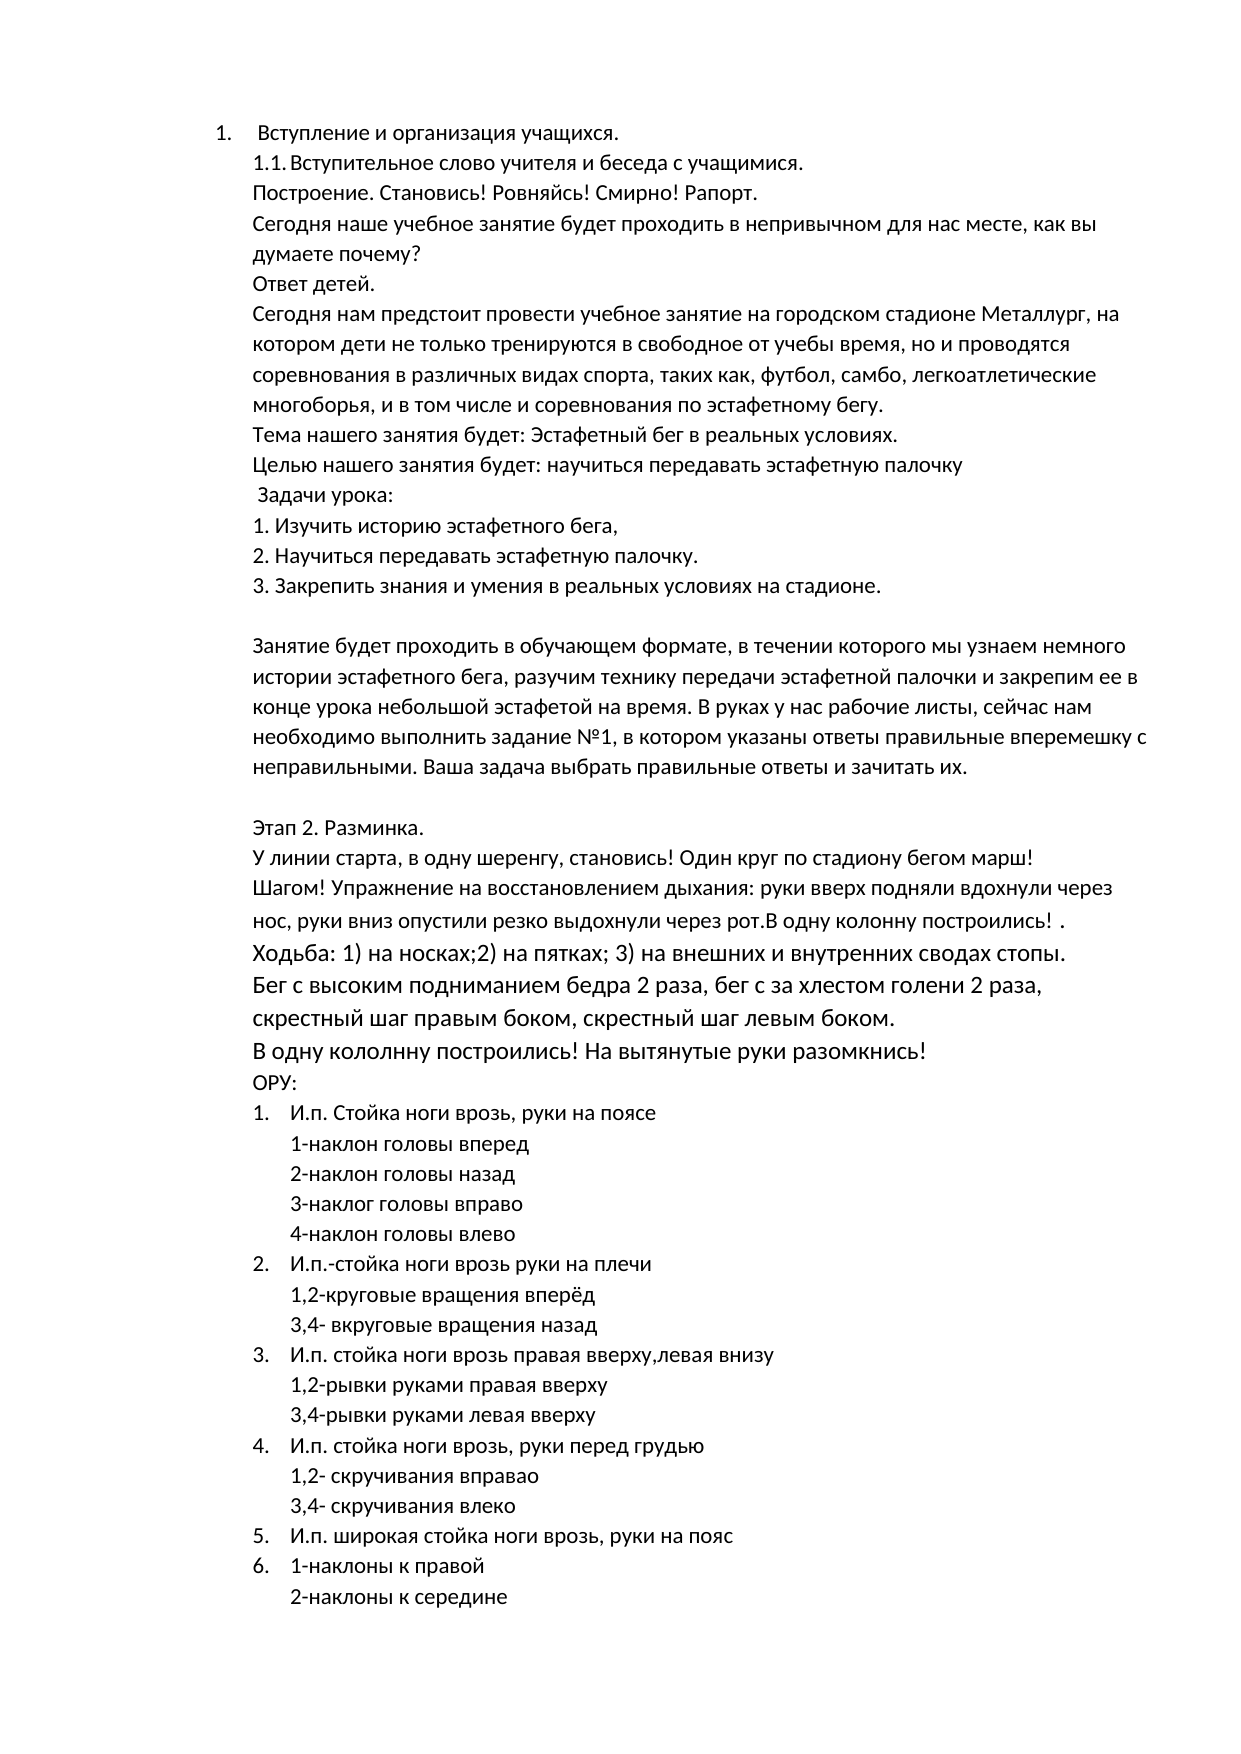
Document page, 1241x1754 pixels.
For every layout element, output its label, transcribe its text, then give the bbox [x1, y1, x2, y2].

list Тема нашего занятия будет: Эстафетный бег в реальных условиях. [252, 420, 1152, 448]
list Целью нашего занятия будет: научиться передавать эстафетную палочку [252, 450, 1152, 478]
list И.п.-стойка ноги врозь руки на плечи [252, 1249, 1152, 1278]
list Занятие будет проходить в обучающем формате, в течении которого мы узнаем немного истории эстафетного бега, разучим технику передачи эстафетной палочки и закрепим ее в конце урока небольшой эстафетой на время. В руках у нас рабочие листы, сейчас нам необходимо выполнить задание №1, в котором указаны ответы правильные вперемешку с неправильными. Ваша задача выбрать правильные ответы и зачитать их. [252, 632, 1152, 781]
list В одну кололнну построились! На вытянутые руки разомкнись! [252, 1035, 1152, 1066]
list 4-наклон головы влево [290, 1219, 1152, 1247]
list Вступление и организация учащихся. [215, 118, 1152, 146]
list 1,2-рывки руками правая вверху [290, 1370, 1152, 1398]
list 3-наклог головы вправо [290, 1189, 1152, 1217]
list Сегодня нам предстоит провести учебное занятие на городском стадионе Металлург, на котором дети не только тренируются в свободное от учебы время, но и проводятся соревнования в различных видах спорта, таких как, футбол, самбо, легкоатлетические многоборья, и в том числе и соревнования по эстафетному бегу. [252, 299, 1152, 418]
list Бег с высоким подниманием бедра 2 раза, бег с за хлестом голени 2 раза, скрестный шаг правым боком, скрестный шаг левым боком. [252, 969, 1152, 1033]
list Вступительное слово учителя и беседа с учащимися. [252, 148, 1152, 176]
list И.п. широкая стойка ноги врозь, руки на пояс [252, 1521, 1152, 1549]
list 1-наклоны к правой [252, 1552, 1152, 1580]
list ОРУ: [252, 1068, 1152, 1096]
list 1,2-круговые вращения вперёд [290, 1280, 1152, 1308]
list 2-наклоны к середине [290, 1582, 1152, 1610]
list И.п. стойка ноги врозь, руки перед грудью [252, 1431, 1152, 1459]
list 2. Научиться передавать эстафетную палочку. [252, 541, 1152, 569]
list Этап 2. Разминка. [252, 813, 1152, 841]
list 3,4- вкруговые вращения назад [290, 1310, 1152, 1338]
list И.п. Стойка ноги врозь, руки на поясе [252, 1098, 1152, 1127]
list 1. Изучить историю эстафетного бега, [252, 511, 1152, 539]
list 1,2- скручивания вправао [290, 1461, 1152, 1489]
list И.п. стойка ноги врозь правая вверху,левая внизу [252, 1340, 1152, 1368]
list 3. Закрепить знания и умения в реальных условиях на стадионе. [252, 571, 1152, 599]
list У линии старта, в одну шеренгу, становись! Один круг по стадиону бегом марш! [252, 843, 1152, 871]
list Задачи урока: [252, 481, 1152, 509]
list 2-наклон головы назад [290, 1159, 1152, 1187]
list Ответ детей. [252, 269, 1152, 297]
list Сегодня наше учебное занятие будет проходить в непривычном для нас месте, как вы думаете почему? [252, 209, 1152, 267]
list 3,4-рывки руками левая вверху [290, 1401, 1152, 1429]
list Построение. Становись! Ровняйсь! Смирно! Рапорт. [252, 178, 1152, 207]
list Шагом! Упражнение на восстановлением дыхания: руки вверх подняли вдохнули через нос, руки вниз опустили резко выдохнули через рот.В одну колонну построились! . Ходьба: 1) на носках;2) на пятках; 3) на внешних и внутренних сводах стопы. [252, 873, 1152, 967]
list 3,4- скручивания влеко [290, 1491, 1152, 1519]
list 1-наклон головы вперед [290, 1129, 1152, 1157]
